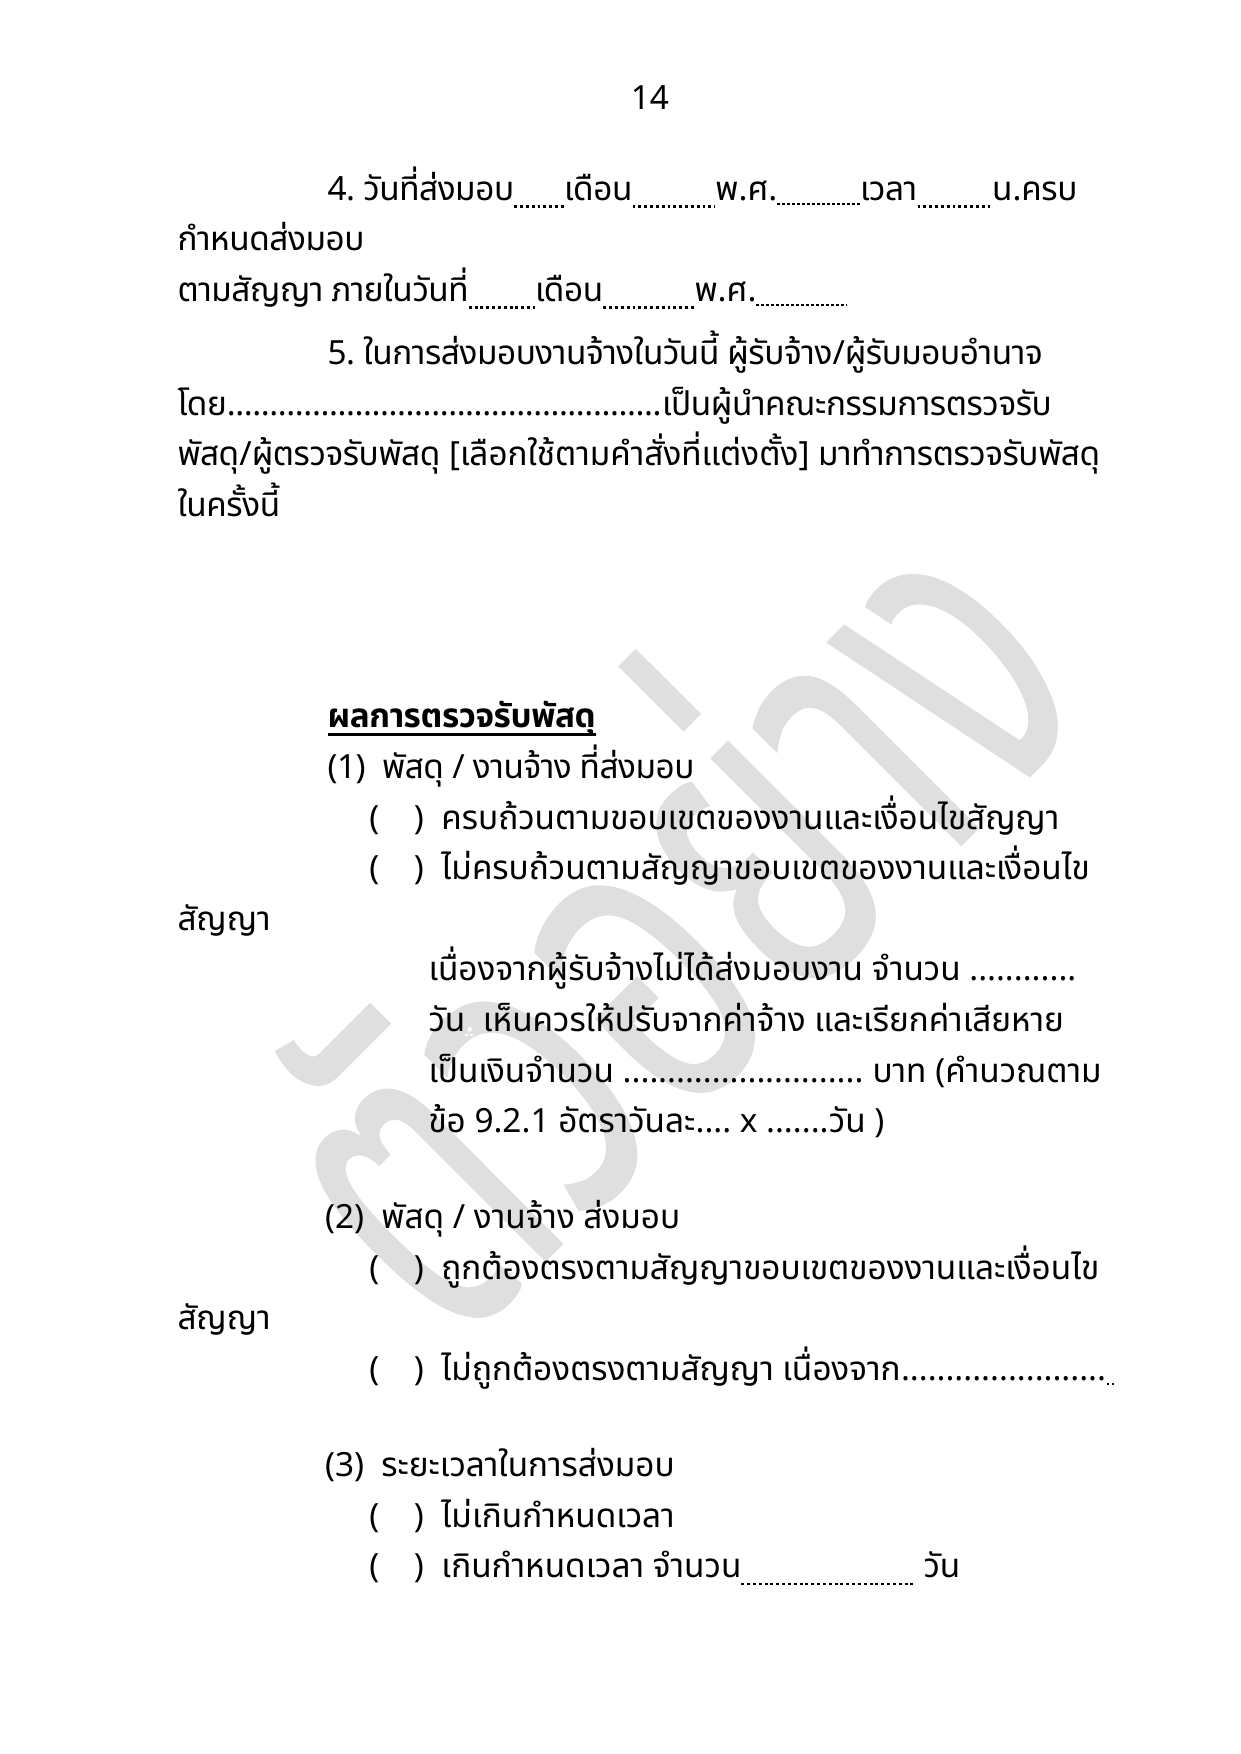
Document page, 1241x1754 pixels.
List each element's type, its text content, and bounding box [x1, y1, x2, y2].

text ( ) ถูกต้องตรงตามสัญญาขอบเขตของงานและเงื่อนไขสัญญา [177, 1244, 1122, 1345]
text ( ) ไม่ถูกต้องตรงตามสัญญา เนื่องจาก....................... . [177, 1345, 1122, 1441]
text (2) พัสดุ / งานจ้าง ส่งมอบ [177, 1193, 1122, 1244]
text ( ) ไม่เกินกำหนดเวลา [177, 1491, 1122, 1542]
text ( ) ครบถ้วนตามขอบเขตของงานและเงื่อนไขสัญญา [177, 793, 1122, 844]
text ( ) ไม่ครบถ้วนตามสัญญาขอบเขตของงานและเงื่อนไขสัญญา [177, 844, 1122, 945]
text 5. ในการส่งมอบงานจ้างในวันนี้ ผู้รับจ้าง/ผู้รับมอบอำนาจโดย...................................................เป็นผู้นำคณะกรรมการตรวจรับพัสดุ/ผู้ตรวจรับพัสดุ [เลือกใช้ตามคำสั่งที่แต่งตั้ง] มาทำการตรวจรับพัสดุในครั้งนี้ [177, 329, 1122, 531]
text (3) ระยะเวลาในการส่งมอบ [177, 1441, 1122, 1491]
text 4. วันที่ส่งมอบ เดือน พ.ศ. เวลา น.ครบกำหนดส่งมอบ ตามสัญญา ภายในวันที่ เดือน พ.ศ. . [177, 165, 1122, 316]
text (1) พัสดุ / งานจ้าง ที่ส่งมอบ [177, 743, 1122, 793]
text ( ) เกินกำหนดเวลา จำนวน .วัน [177, 1542, 1122, 1593]
text เนื่องจากผู้รับจ้างไม่ได้ส่งมอบงาน จำนวน ............ วัน. เห็นควรให้ปรับจากค่าจ้าง และเรียกค่าเสียหาย เป็นเงินจำนวน ........................... บาท (คำนวณตามข้อ 9.2.1 อัตราวันละ.... x .......วัน ) [428, 945, 1122, 1148]
text ผลการตรวจรับพัสดุ [177, 692, 1122, 743]
